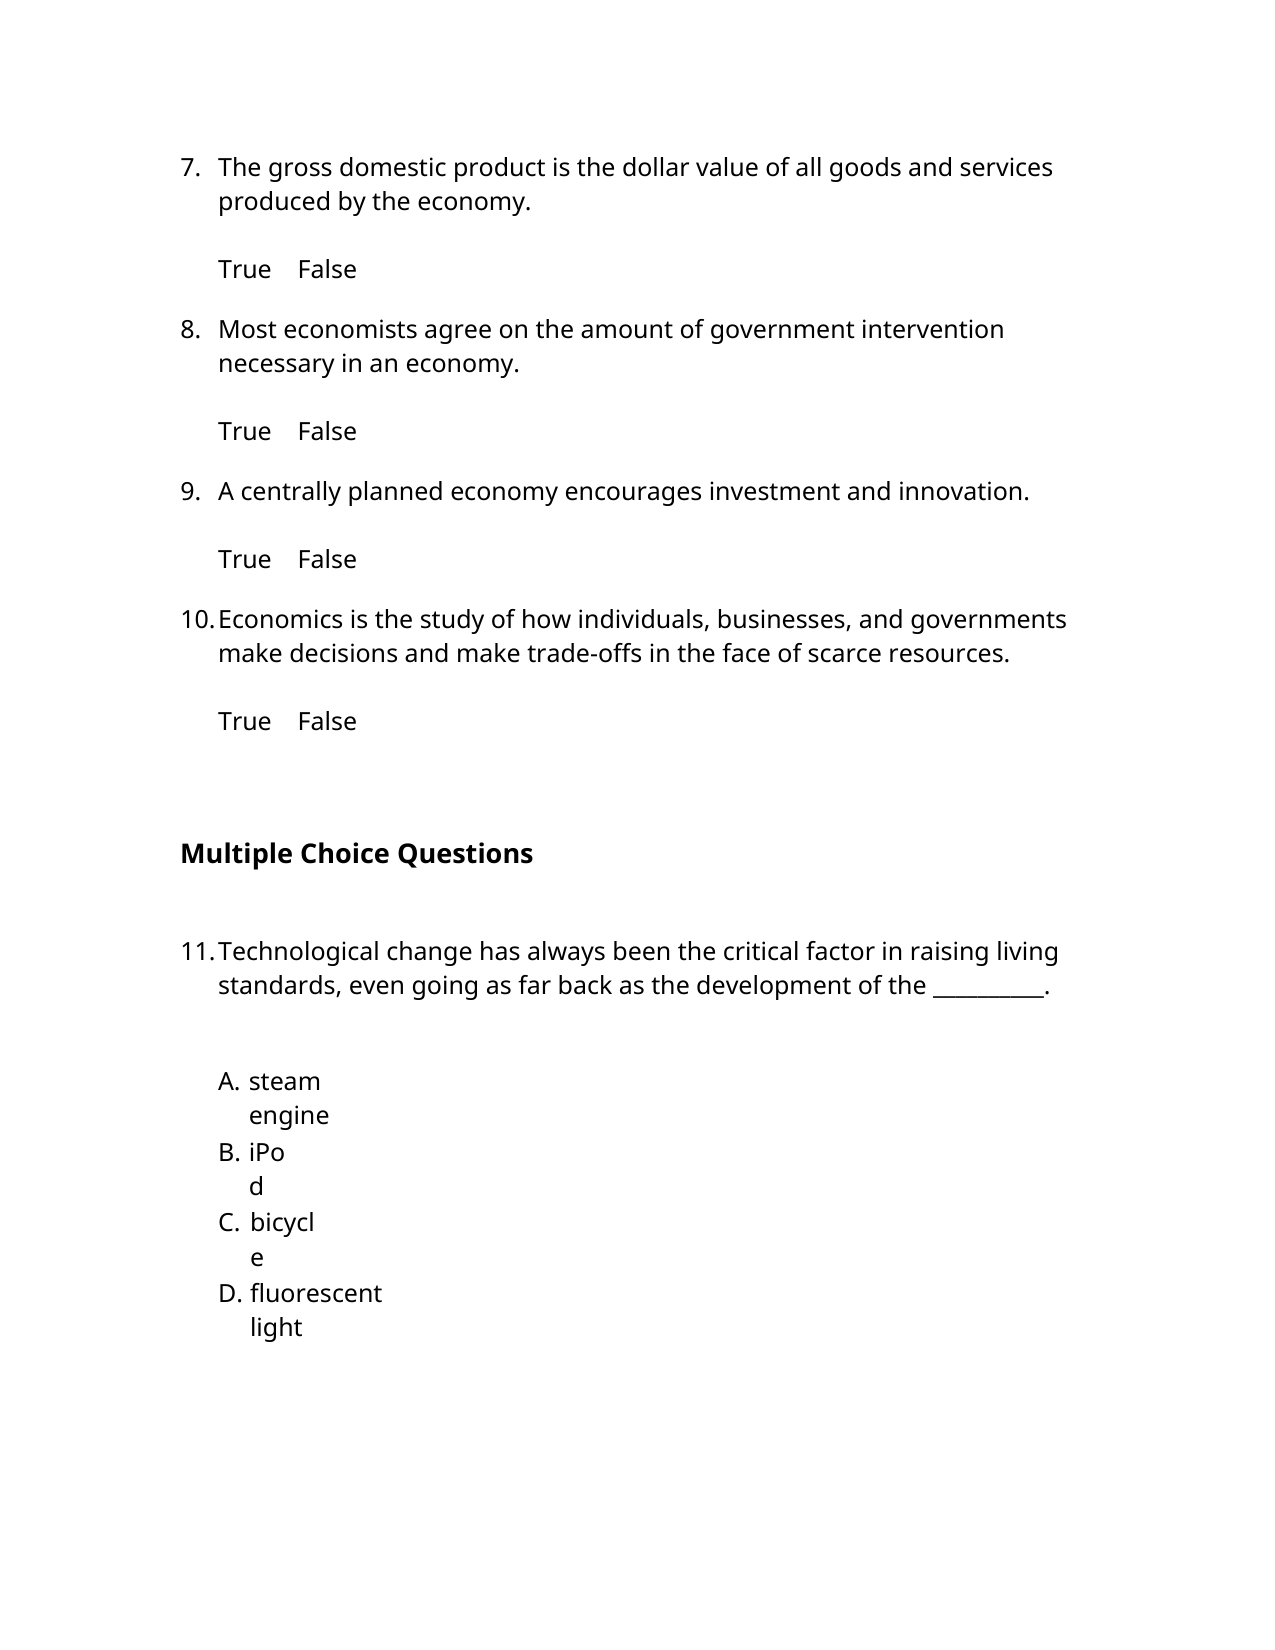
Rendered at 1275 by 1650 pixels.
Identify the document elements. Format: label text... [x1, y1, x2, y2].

table_header Economics is the study of how individuals, businesses, and governments make decisions and make trade-offs in the face of scarce resources. True False [218, 601, 1125, 737]
table_header A centrally planned economy encourages investment and innovation. True False [218, 474, 1125, 576]
table_header 11. [180, 934, 218, 1344]
table_header 10. [180, 601, 218, 737]
table_header 8. [180, 312, 218, 448]
table_header Most economists agree on the amount of government intervention necessary in an economy. True False [218, 312, 1125, 448]
table_header The gross domestic product is the dollar value of all goods and services produced by the economy. True False [218, 150, 1125, 286]
table_header 7. [180, 150, 218, 286]
table_header Technological change has always been the critical factor in raising living standards, even going as far back as the development of the __________. [218, 934, 1125, 1344]
table_header 9. [180, 474, 218, 576]
text Multiple Choice Questions [180, 813, 1125, 909]
